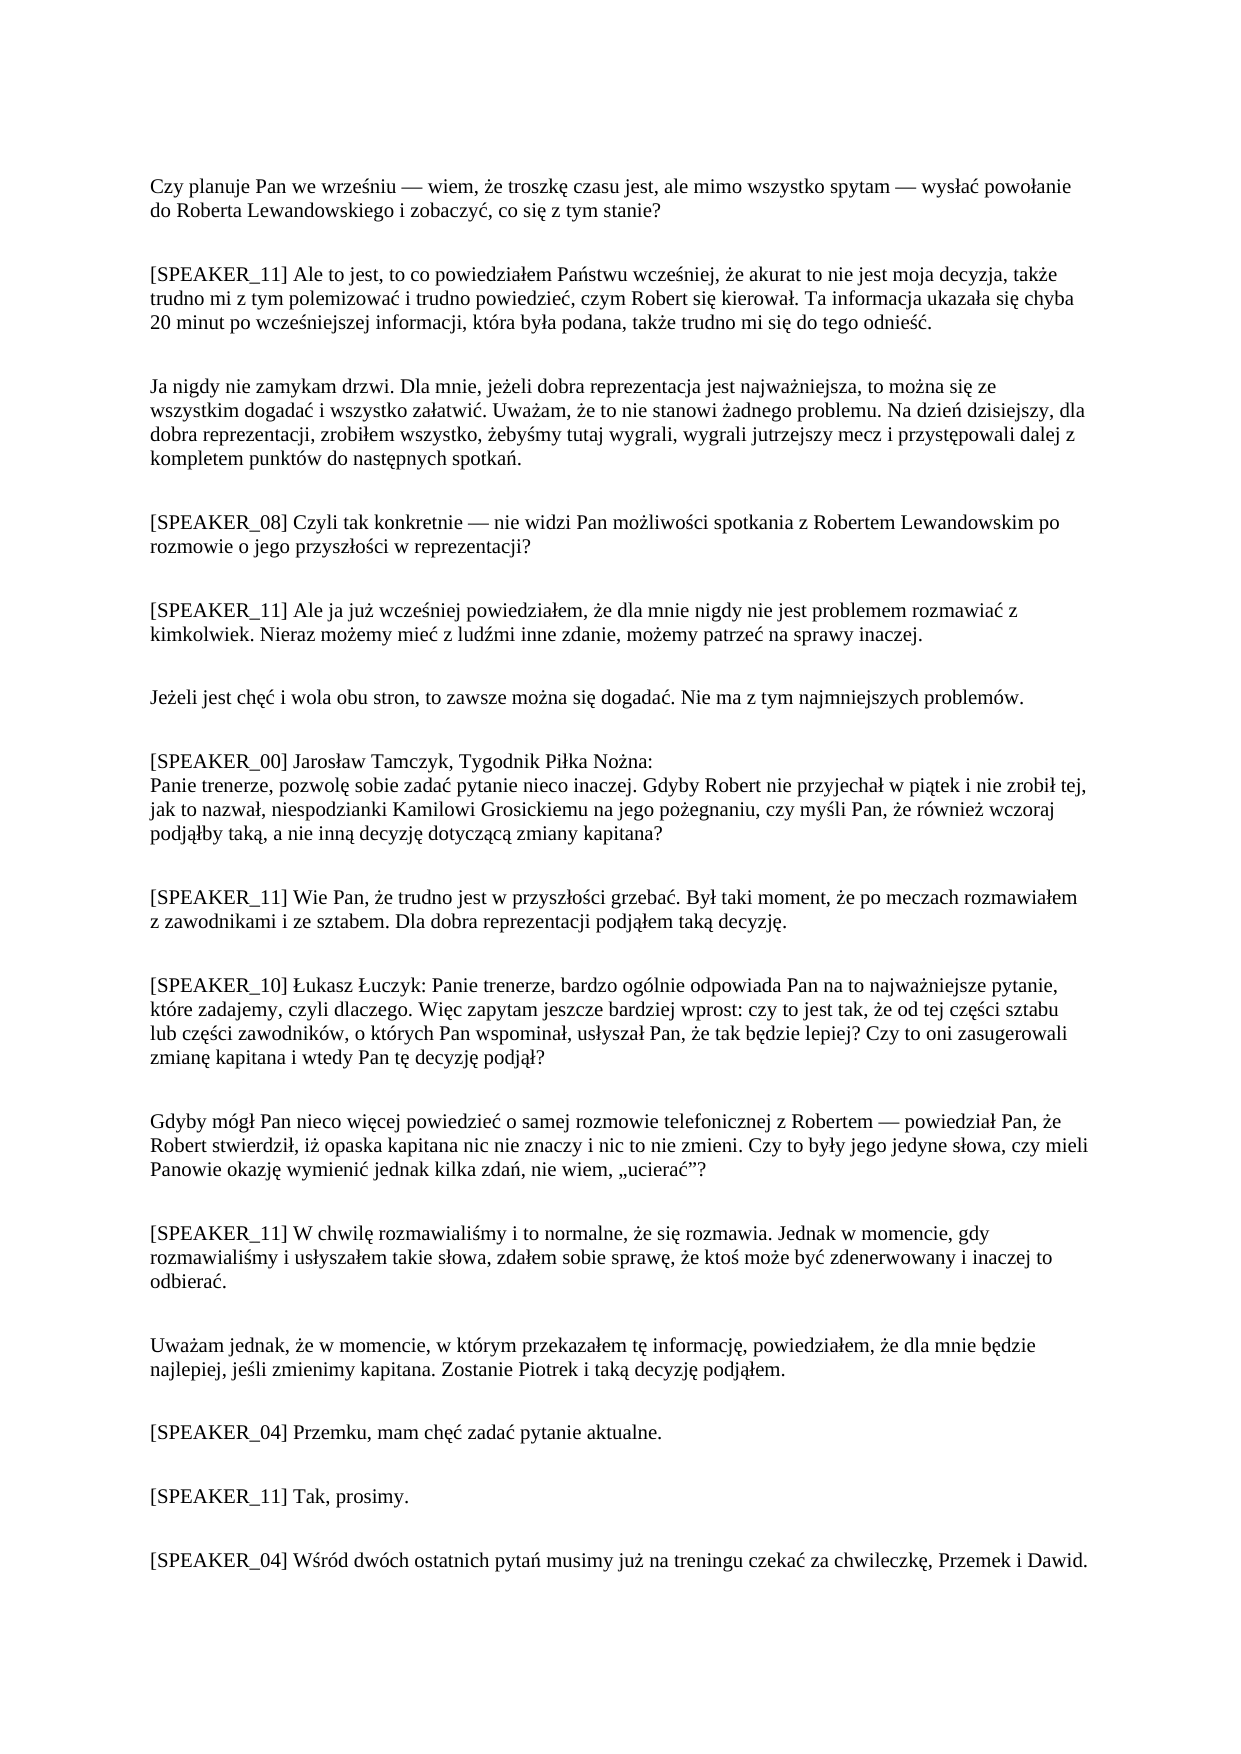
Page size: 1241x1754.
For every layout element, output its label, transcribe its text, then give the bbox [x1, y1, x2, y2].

text [SPEAKER_11] W chwilę rozmawialiśmy i to normalne, że się rozmawia. Jednak w momencie, gdy rozmawialiśmy i usłyszałem takie słowa, zdałem sobie sprawę, że ktoś może być zdenerwowany i inaczej to odbierać. [150, 1197, 1090, 1293]
text Ja nigdy nie zamykam drzwi. Dla mnie, jeżeli dobra reprezentacja jest najważniejsza, to można się ze wszystkim dogadać i wszystko załatwić. Uważam, że to nie stanowi żadnego problemu. Na dzień dzisiejszy, dla dobra reprezentacji, zrobiłem wszystko, żebyśmy tutaj wygrali, wygrali jutrzejszy mecz i przystępowali dalej z kompletem punktów do następnych spotkań. [150, 350, 1090, 470]
text Czy planuje Pan we wrześniu — wiem, że troszkę czasu jest, ale mimo wszystko spytam — wysłać powołanie do Roberta Lewandowskiego i zobaczyć, co się z tym stanie? [150, 150, 1090, 222]
text [SPEAKER_10] Łukasz Łuczyk: Panie trenerze, bardzo ogólnie odpowiada Pan na to najważniejsze pytanie, które zadajemy, czyli dlaczego. Więc zapytam jeszcze bardziej wprost: czy to jest tak, że od tej części sztabu lub części zawodników, o których Pan wspominał, usłyszał Pan, że tak będzie lepiej? Czy to oni zasugerowali zmianę kapitana i wtedy Pan tę decyzję podjął? [150, 949, 1090, 1069]
text Uważam jednak, że w momencie, w którym przekazałem tę informację, powiedziałem, że dla mnie będzie najlepiej, jeśli zmienimy kapitana. Zostanie Piotrek i taką decyzję podjąłem. [150, 1308, 1090, 1381]
text Jeżeli jest chęć i wola obu stron, to zawsze można się dogadać. Nie ma z tym najmniejszych problemów. [150, 661, 1090, 709]
text [SPEAKER_11] Ale to jest, to co powiedziałem Państwu wcześniej, że akurat to nie jest moja decyzja, także trudno mi z tym polemizować i trudno powiedzieć, czym Robert się kierował. Ta informacja ukazała się chyba 20 minut po wcześniejszej informacji, która była podana, także trudno mi się do tego odnieść. [150, 238, 1090, 334]
text [SPEAKER_11] Ale ja już wcześniej powiedziałem, że dla mnie nigdy nie jest problemem rozmawiać z kimkolwiek. Nieraz możemy mieć z ludźmi inne zdanie, możemy patrzeć na sprawy inaczej. [150, 573, 1090, 646]
text [SPEAKER_11] Wie Pan, że trudno jest w przyszłości grzebać. Był taki moment, że po meczach rozmawiałem z zawodnikami i ze sztabem. Dla dobra reprezentacji podjąłem taką decyzję. [150, 861, 1090, 933]
text Gdyby mógł Pan nieco więcej powiedzieć o samej rozmowie telefonicznej z Robertem — powiedział Pan, że Robert stwierdził, iż opaska kapitana nic nie znaczy i nic to nie zmieni. Czy to były jego jedyne słowa, czy mieli Panowie okazję wymienić jednak kilka zdań, nie wiem, „ucierać”? [150, 1085, 1090, 1181]
text [SPEAKER_04] Wśród dwóch ostatnich pytań musimy już na treningu czekać za chwileczkę, Przemek i Dawid. [150, 1524, 1090, 1572]
text [SPEAKER_04] Przemku, mam chęć zadać pytanie aktualne. [150, 1396, 1090, 1444]
text [SPEAKER_00] Jarosław Tamczyk, Tygodnik Piłka Nożna: Panie trenerze, pozwolę sobie zadać pytanie nieco inaczej. Gdyby Robert nie przyjechał w piątek i nie zrobił tej, jak to nazwał, niespodzianki Kamilowi Grosickiemu na jego pożegnaniu, czy myśli Pan, że również wczoraj podjąłby taką, a nie inną decyzję dotyczącą zmiany kapitana? [150, 725, 1090, 845]
text [SPEAKER_11] Tak, prosimy. [150, 1460, 1090, 1508]
text [SPEAKER_08] Czyli tak konkretnie — nie widzi Pan możliwości spotkania z Robertem Lewandowskim po rozmowie o jego przyszłości w reprezentacji? [150, 486, 1090, 558]
